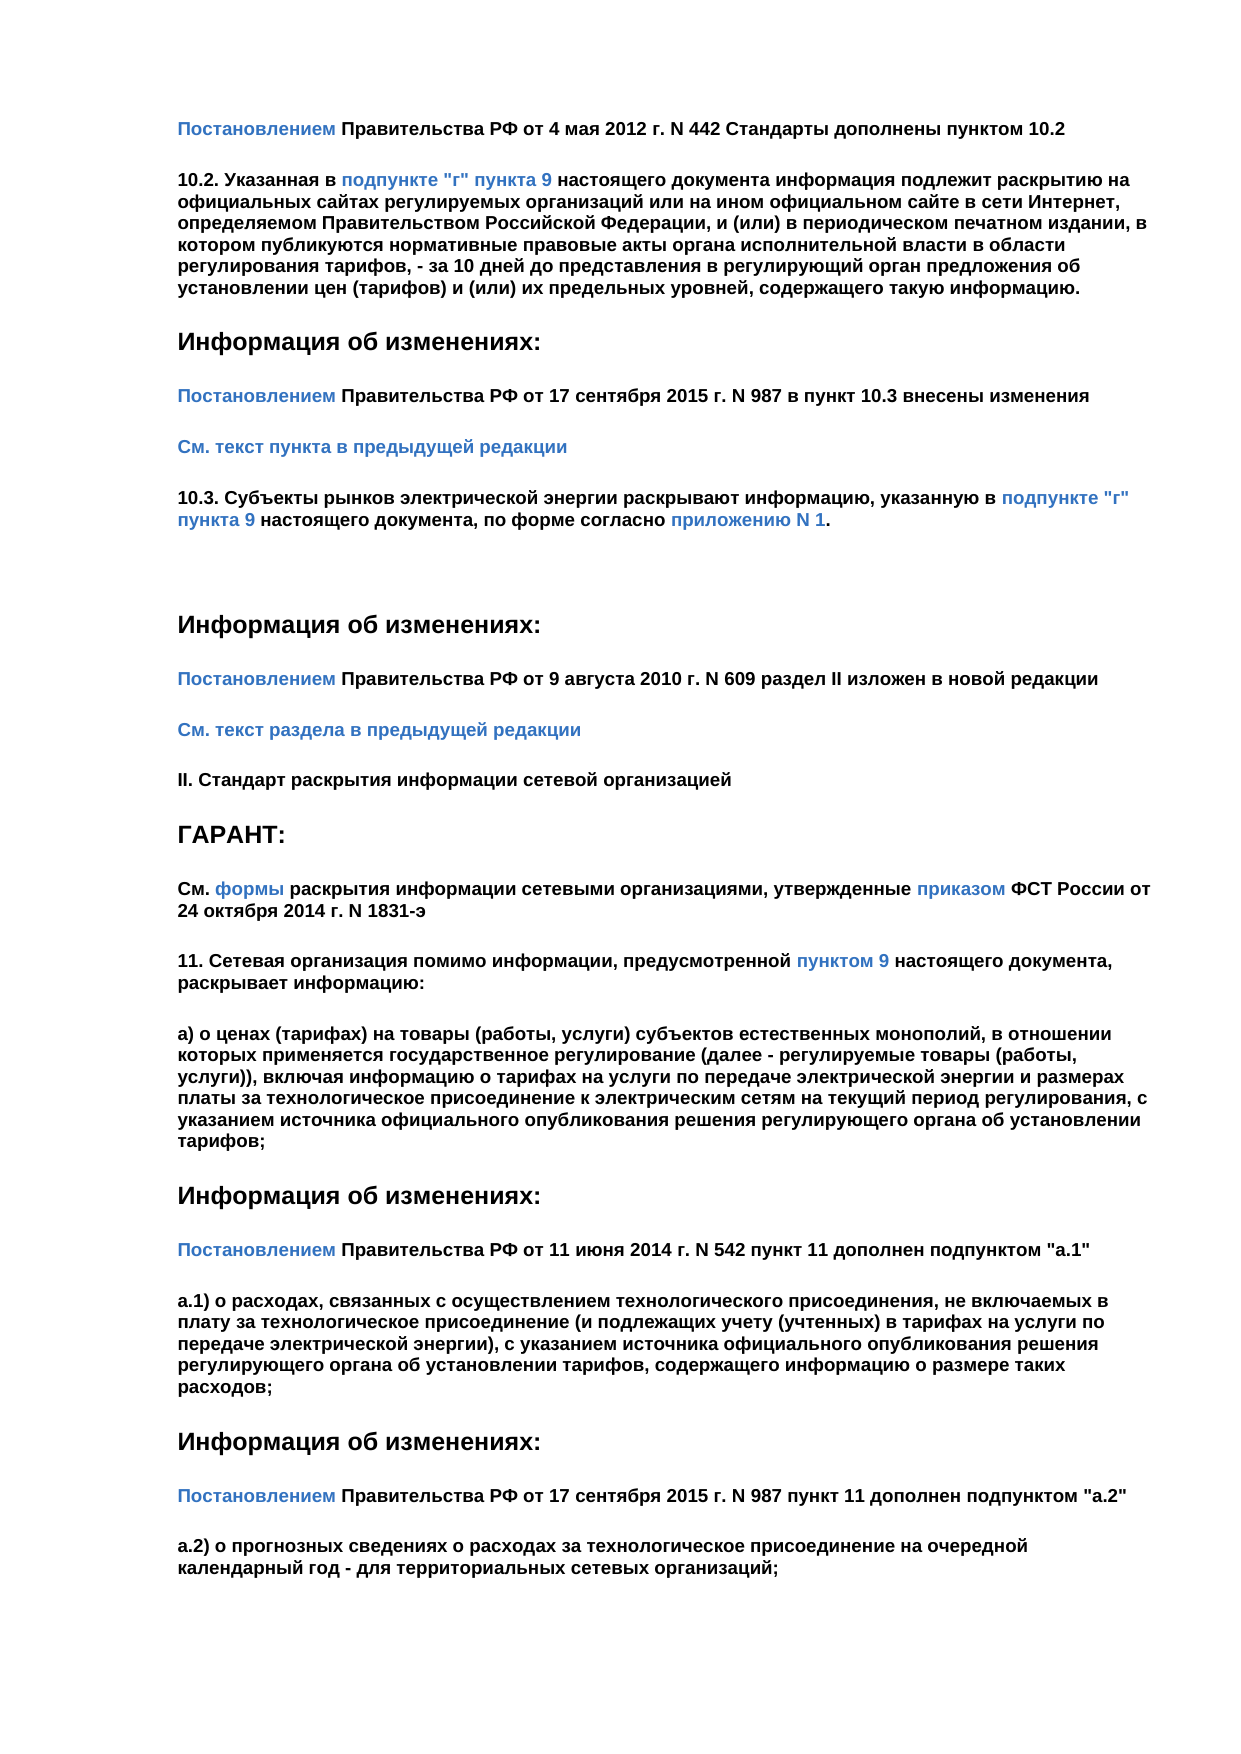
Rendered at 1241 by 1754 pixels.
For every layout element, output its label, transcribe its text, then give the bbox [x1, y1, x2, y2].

text ГАРАНТ: [177, 820, 1152, 849]
text Информация об изменениях: [177, 327, 1152, 356]
text 11. Сетевая организация помимо информации, предусмотренной пунктом 9 настоящего документа, раскрывает информацию: [177, 950, 1152, 993]
text а.2) о прогнозных сведениях о расходах за технологическое присоединение на очередной календарный год - для территориальных сетевых организаций; [177, 1535, 1152, 1578]
text См. формы раскрытия информации сетевыми организациями, утвержденные приказом ФСТ России от 24 октября 2014 г. N 1831-э [177, 878, 1152, 921]
text Постановлением Правительства РФ от 11 июня 2014 г. N 542 пункт 11 дополнен подпунктом "а.1" [177, 1239, 1152, 1260]
text 10.3. Субъекты рынков электрической энергии раскрывают информацию, указанную в подпункте "г" пункта 9 настоящего документа, по форме согласно приложению N 1. [177, 487, 1152, 530]
text II. Стандарт раскрытия информации сетевой организацией [177, 769, 1152, 791]
text См. текст пункта в предыдущей редакции [177, 436, 1152, 458]
text а.1) о расходах, связанных с осуществлением технологического присоединения, не включаемых в плату за технологическое присоединение (и подлежащих учету (учтенных) в тарифах на услуги по передаче электрической энергии), с указанием источника официального опубликования решения регулирующего органа об установлении тарифов, содержащего информацию о размере таких расходов; [177, 1289, 1152, 1397]
text Постановлением Правительства РФ от 17 сентября 2015 г. N 987 в пункт 10.3 внесены изменения [177, 385, 1152, 407]
text Постановлением Правительства РФ от 4 мая 2012 г. N 442 Стандарты дополнены пунктом 10.2 [177, 118, 1152, 140]
text Постановлением Правительства РФ от 17 сентября 2015 г. N 987 пункт 11 дополнен подпунктом "а.2" [177, 1484, 1152, 1506]
text 10.2. Указанная в подпункте "г" пункта 9 настоящего документа информация подлежит раскрытию на официальных сайтах регулируемых организаций или на ином официальном сайте в сети Интернет, определяемом Правительством Российской Федерации, и (или) в периодическом печатном издании, в котором публикуются нормативные правовые акты органа исполнительной власти в области регулирования тарифов, - за 10 дней до представления в регулирующий орган предложения об установлении цен (тарифов) и (или) их предельных уровней, содержащего такую информацию. [177, 169, 1152, 298]
text Информация об изменениях: [177, 1427, 1152, 1455]
text Информация об изменениях: [177, 1181, 1152, 1210]
text Информация об изменениях: [177, 610, 1152, 638]
text Постановлением Правительства РФ от 9 августа 2010 г. N 609 раздел II изложен в новой редакции [177, 668, 1152, 689]
text См. текст раздела в предыдущей редакции [177, 718, 1152, 740]
text а) о ценах (тарифах) на товары (работы, услуги) субъектов естественных монополий, в отношении которых применяется государственное регулирование (далее - регулируемые товары (работы, услуги)), включая информацию о тарифах на услуги по передаче электрической энергии и размерах платы за технологическое присоединение к электрическим сетям на текущий период регулирования, с указанием источника официального опубликования решения регулирующего органа об установлении тарифов; [177, 1022, 1152, 1152]
